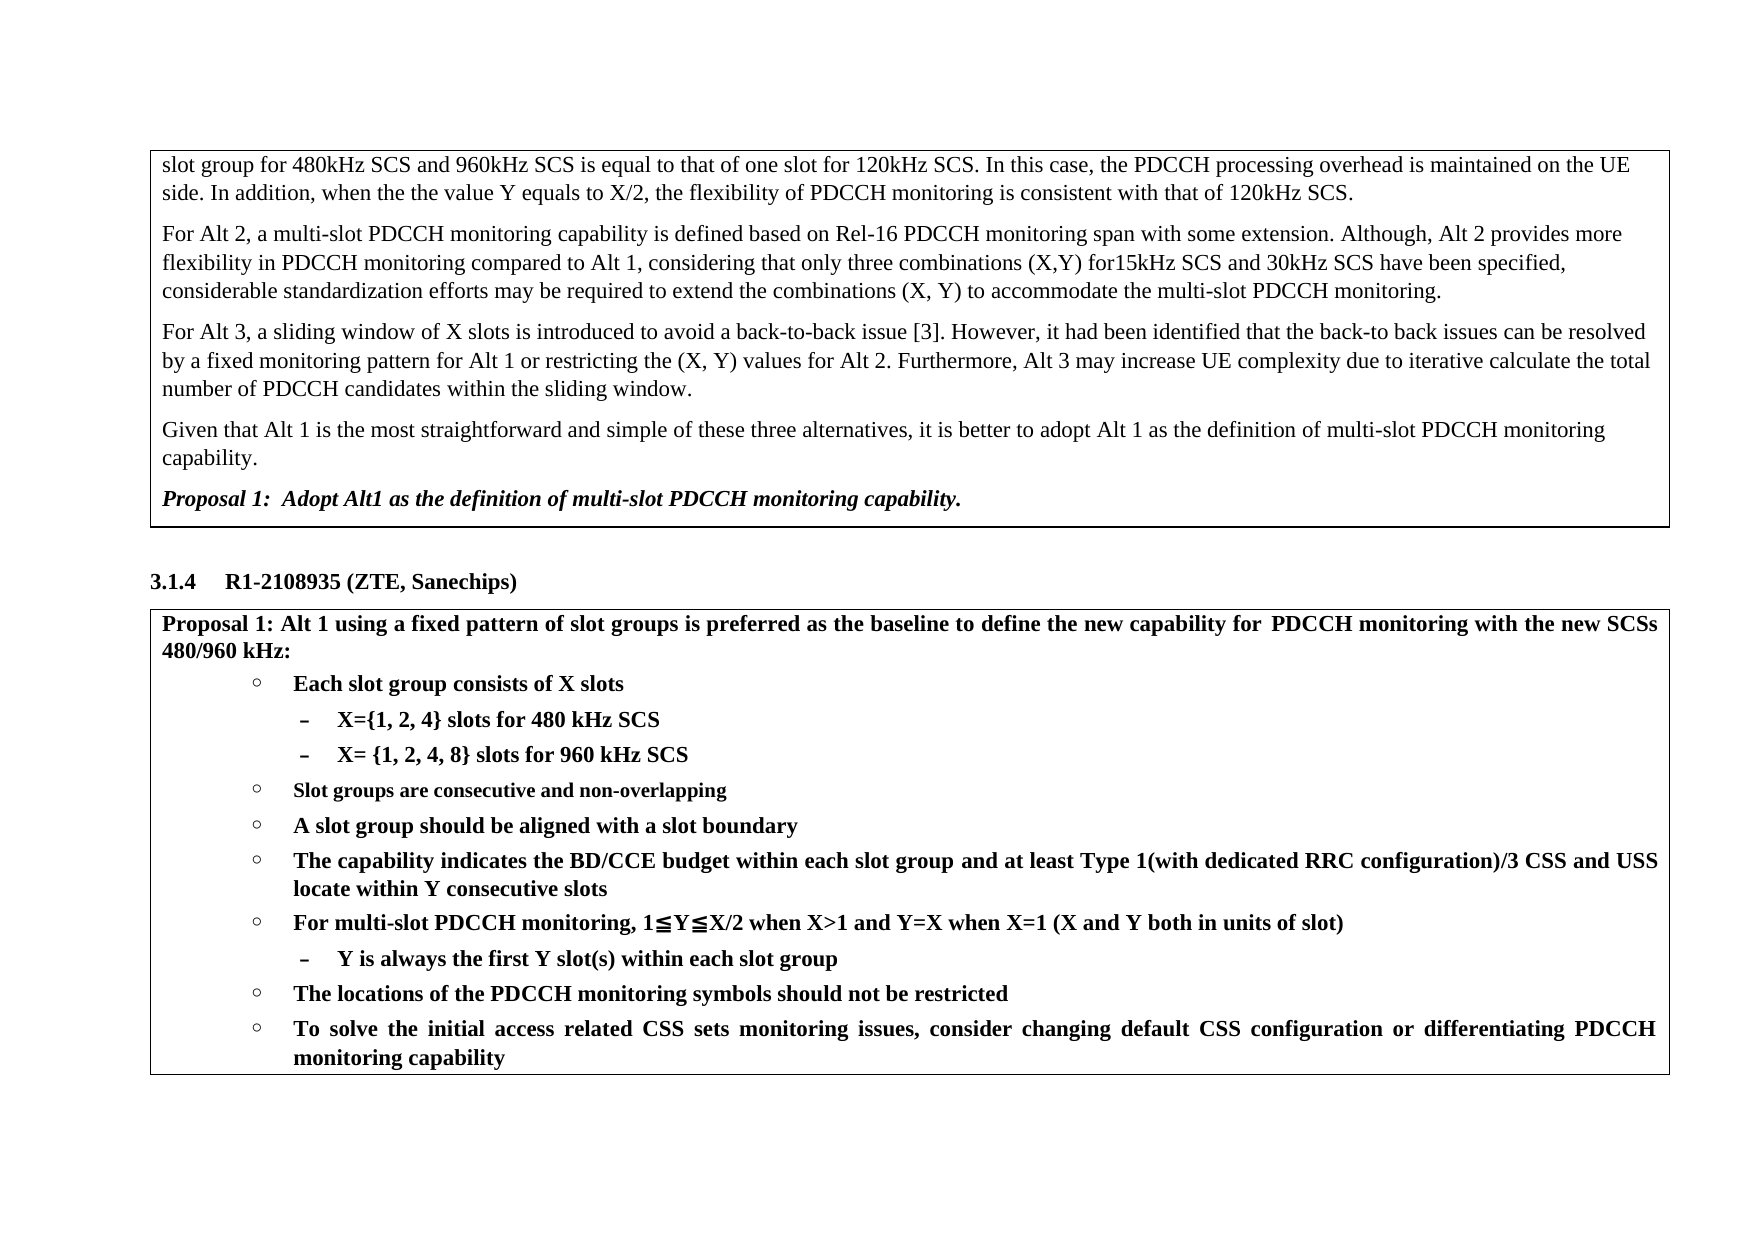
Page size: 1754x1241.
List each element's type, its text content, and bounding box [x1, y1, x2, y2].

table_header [151, 151, 1669, 526]
table_header Proposal 1: Alt 1 using a fixed pattern of slot groups is preferred as the baseline to define the new capability for PDCCH monitoring with the new SCSs 480/960 kHz: Each slot group consists of X slots X={1, 2, 4} slots for 480 kHz SCS X= {1, 2, 4, 8} slots for 960 kHz SCS Slot groups are consecutive and non-overlapping A slot group should be aligned with a slot boundary The capability indicates the BD/CCE budget within each slot group and at least Type 1(with dedicated RRC configuration)/3 CSS and USS locate within Y consecutive slots For multi-slot PDCCH monitoring, 1≦Y≦X/2 when X>1 and Y=X when X=1 (X and Y both in units of slot) Y is always the first Y slot(s) within each slot group The locations of the PDCCH monitoring symbols should not be restricted To solve the initial access related CSS sets monitoring issues, consider changing default CSS configuration or differentiating PDCCH monitoring capability [151, 610, 1669, 1074]
subtitle R1-2108935 (ZTE, Sanechips) [150, 568, 1604, 595]
